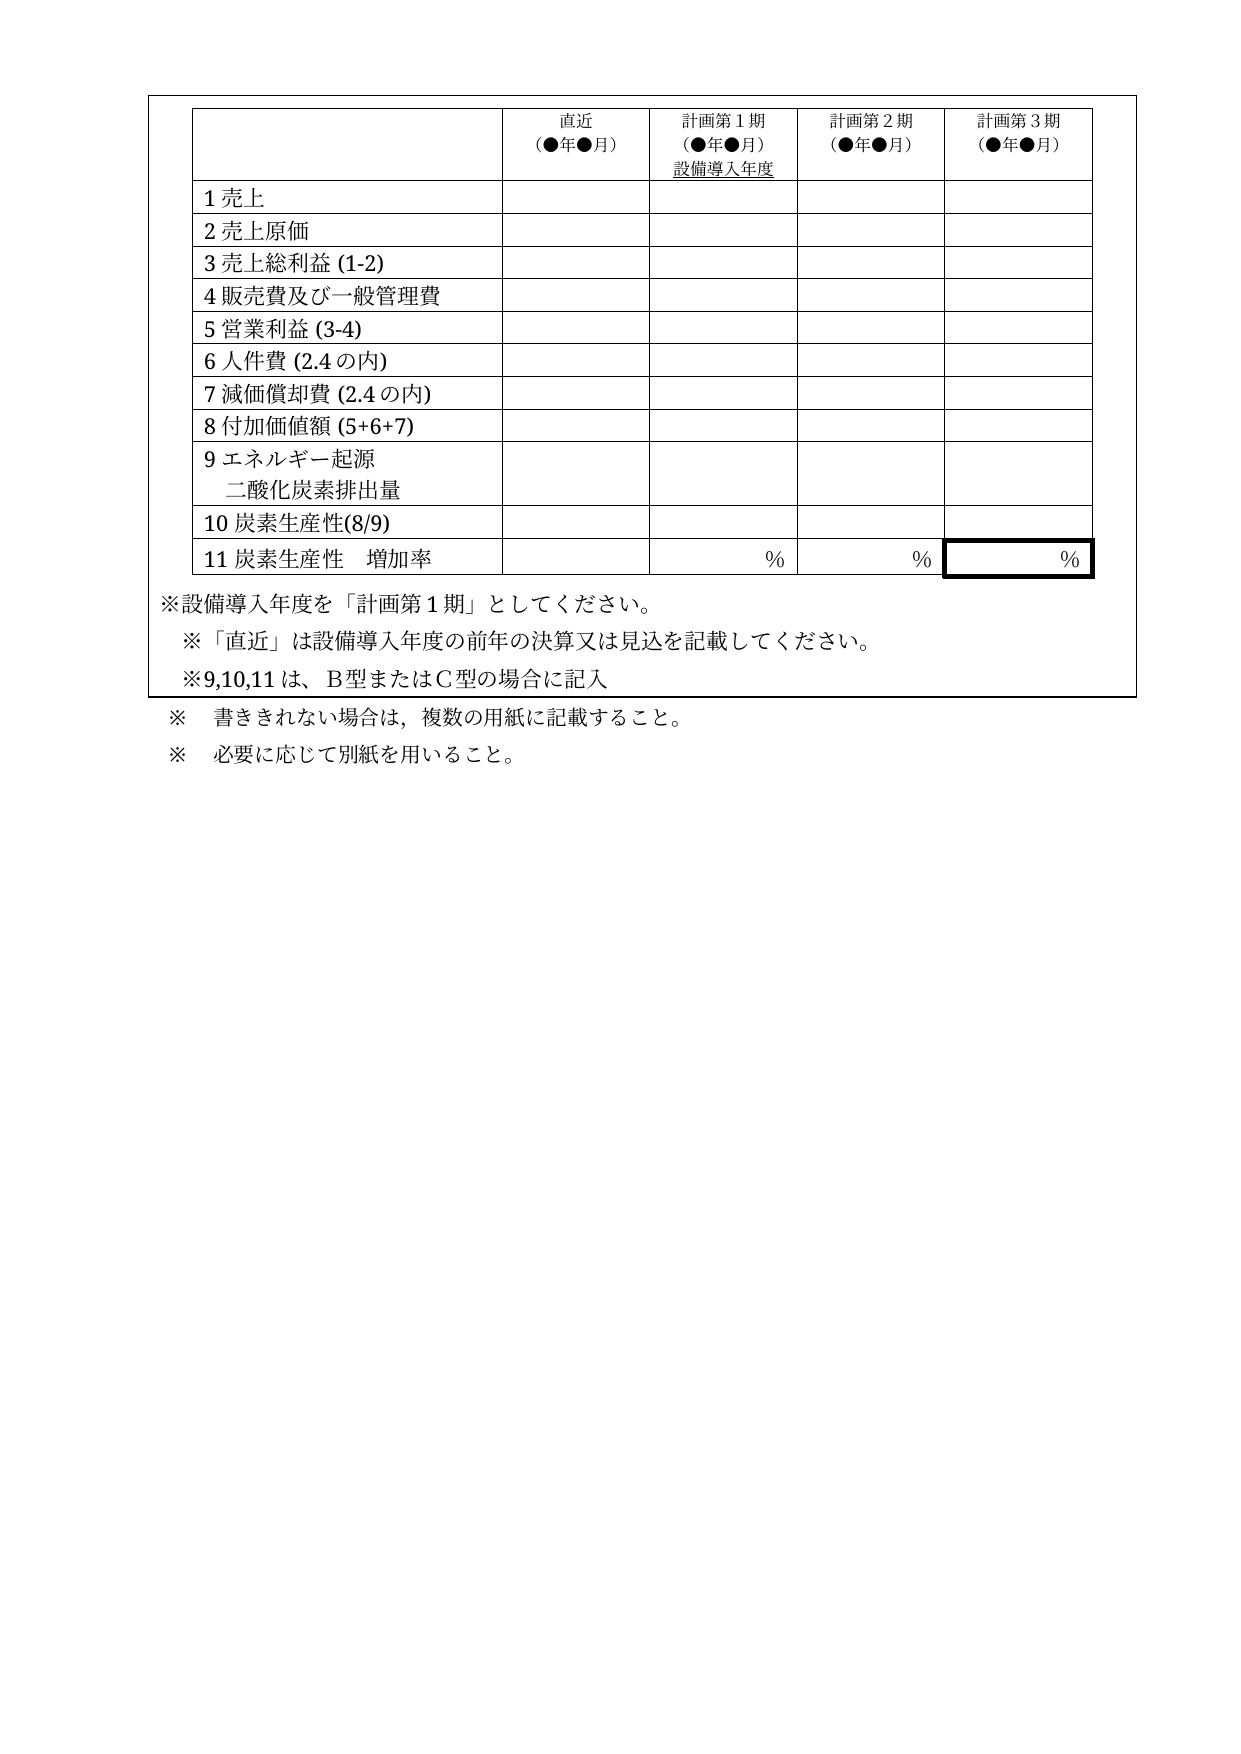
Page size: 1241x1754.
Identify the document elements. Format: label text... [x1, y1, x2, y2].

list 書ききれない場合は，複数の用紙に記載すること。 [169, 698, 1137, 735]
list 必要に応じて別紙を用いること。 [169, 735, 1137, 772]
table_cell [149, 96, 1136, 696]
